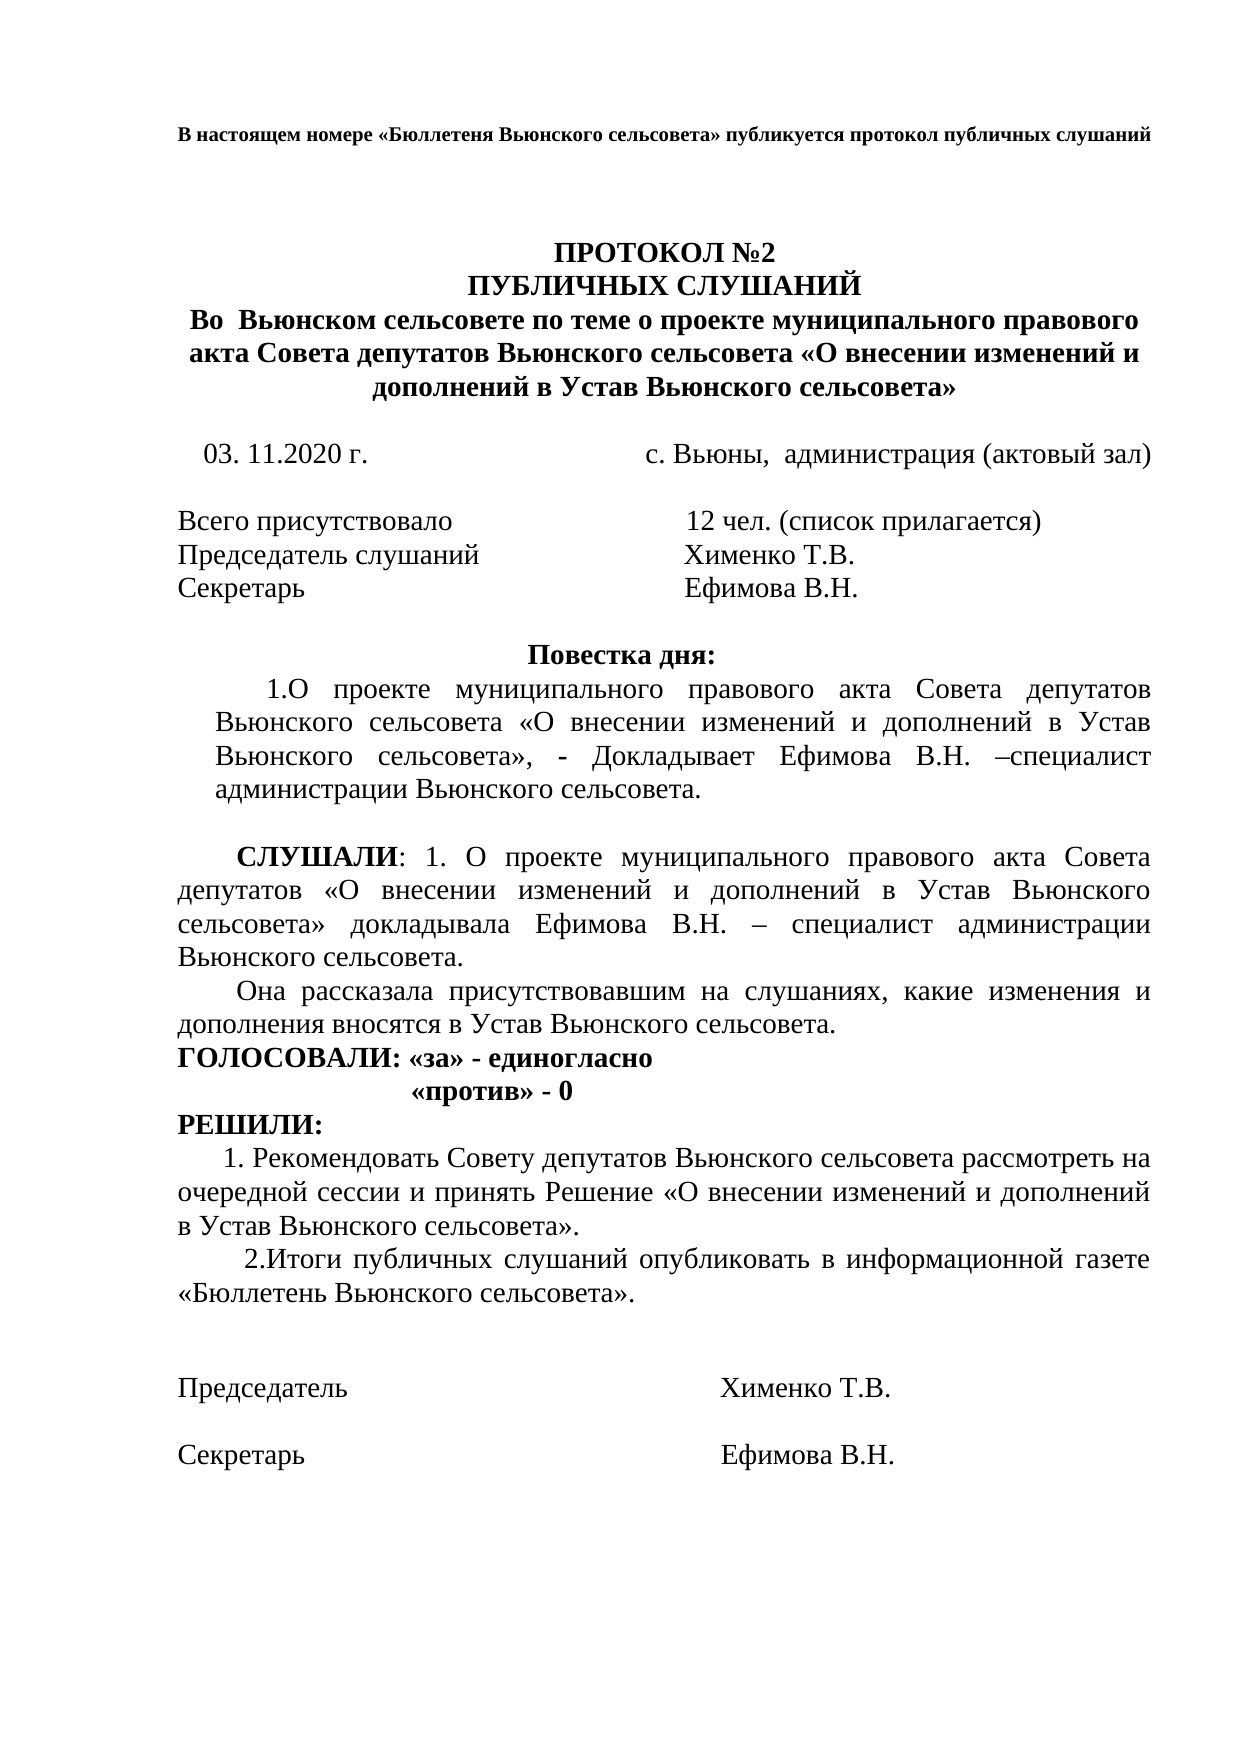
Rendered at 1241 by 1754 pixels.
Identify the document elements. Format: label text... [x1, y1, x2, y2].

text СЛУШАЛИ: 1. О проекте муниципального правового акта Совета депутатов «О внесении изменений и дополнений в Устав Вьюнского сельсовета» докладывала Ефимова В.Н. – специалист администрации Вьюнского сельсовета. [177, 839, 1152, 973]
text ПРОТОКОЛ №2 [177, 235, 1152, 268]
text Председатель слушаний Хименко Т.В. [177, 537, 1152, 570]
text «против» - 0 [177, 1073, 1152, 1107]
text 1. Рекомендовать Совету депутатов Вьюнского сельсовета рассмотреть на очередной сессии и принять Решение «О внесении изменений и дополнений в Устав Вьюнского сельсовета». [177, 1141, 1152, 1241]
text Председатель Хименко Т.В. [177, 1370, 1152, 1403]
text Секретарь Ефимова В.Н. [177, 570, 1152, 604]
text РЕШИЛИ: [177, 1107, 1152, 1141]
text ПУБЛИЧНЫХ СЛУШАНИЙ [177, 268, 1152, 302]
text Она рассказала присутствовавшим на слушаниях, какие изменения и дополнения вносятся в Устав Вьюнского сельсовета. [177, 973, 1152, 1040]
text 03. 11.2020 г. с. Вьюны, администрация (актовый зал) [177, 436, 1152, 470]
text 2.Итоги публичных слушаний опубликовать в информационной газете «Бюллетень Вьюнского сельсовета». [177, 1241, 1152, 1308]
text В настоящем номере «Бюллетеня Вьюнского сельсовета» публикуется протокол публичных слушаний [177, 118, 1152, 146]
text Повестка дня: [177, 637, 1152, 671]
text 1.О проекте муниципального правового акта Совета депутатов Вьюнского сельсовета «О внесении изменений и дополнений в Устав Вьюнского сельсовета», - Докладывает Ефимова В.Н. –специалист администрации Вьюнского сельсовета. [215, 671, 1152, 805]
text ГОЛОСОВАЛИ: «за» - единогласно [177, 1040, 1152, 1073]
text Во Вьюнском сельсовете по теме о проекте муниципального правового акта Совета депутатов Вьюнского сельсовета «О внесении изменений и дополнений в Устав Вьюнского сельсовета» [177, 302, 1152, 403]
text Всего присутствовало 12 чел. (список прилагается) [177, 503, 1152, 537]
text Секретарь Ефимова В.Н. [177, 1437, 1152, 1470]
